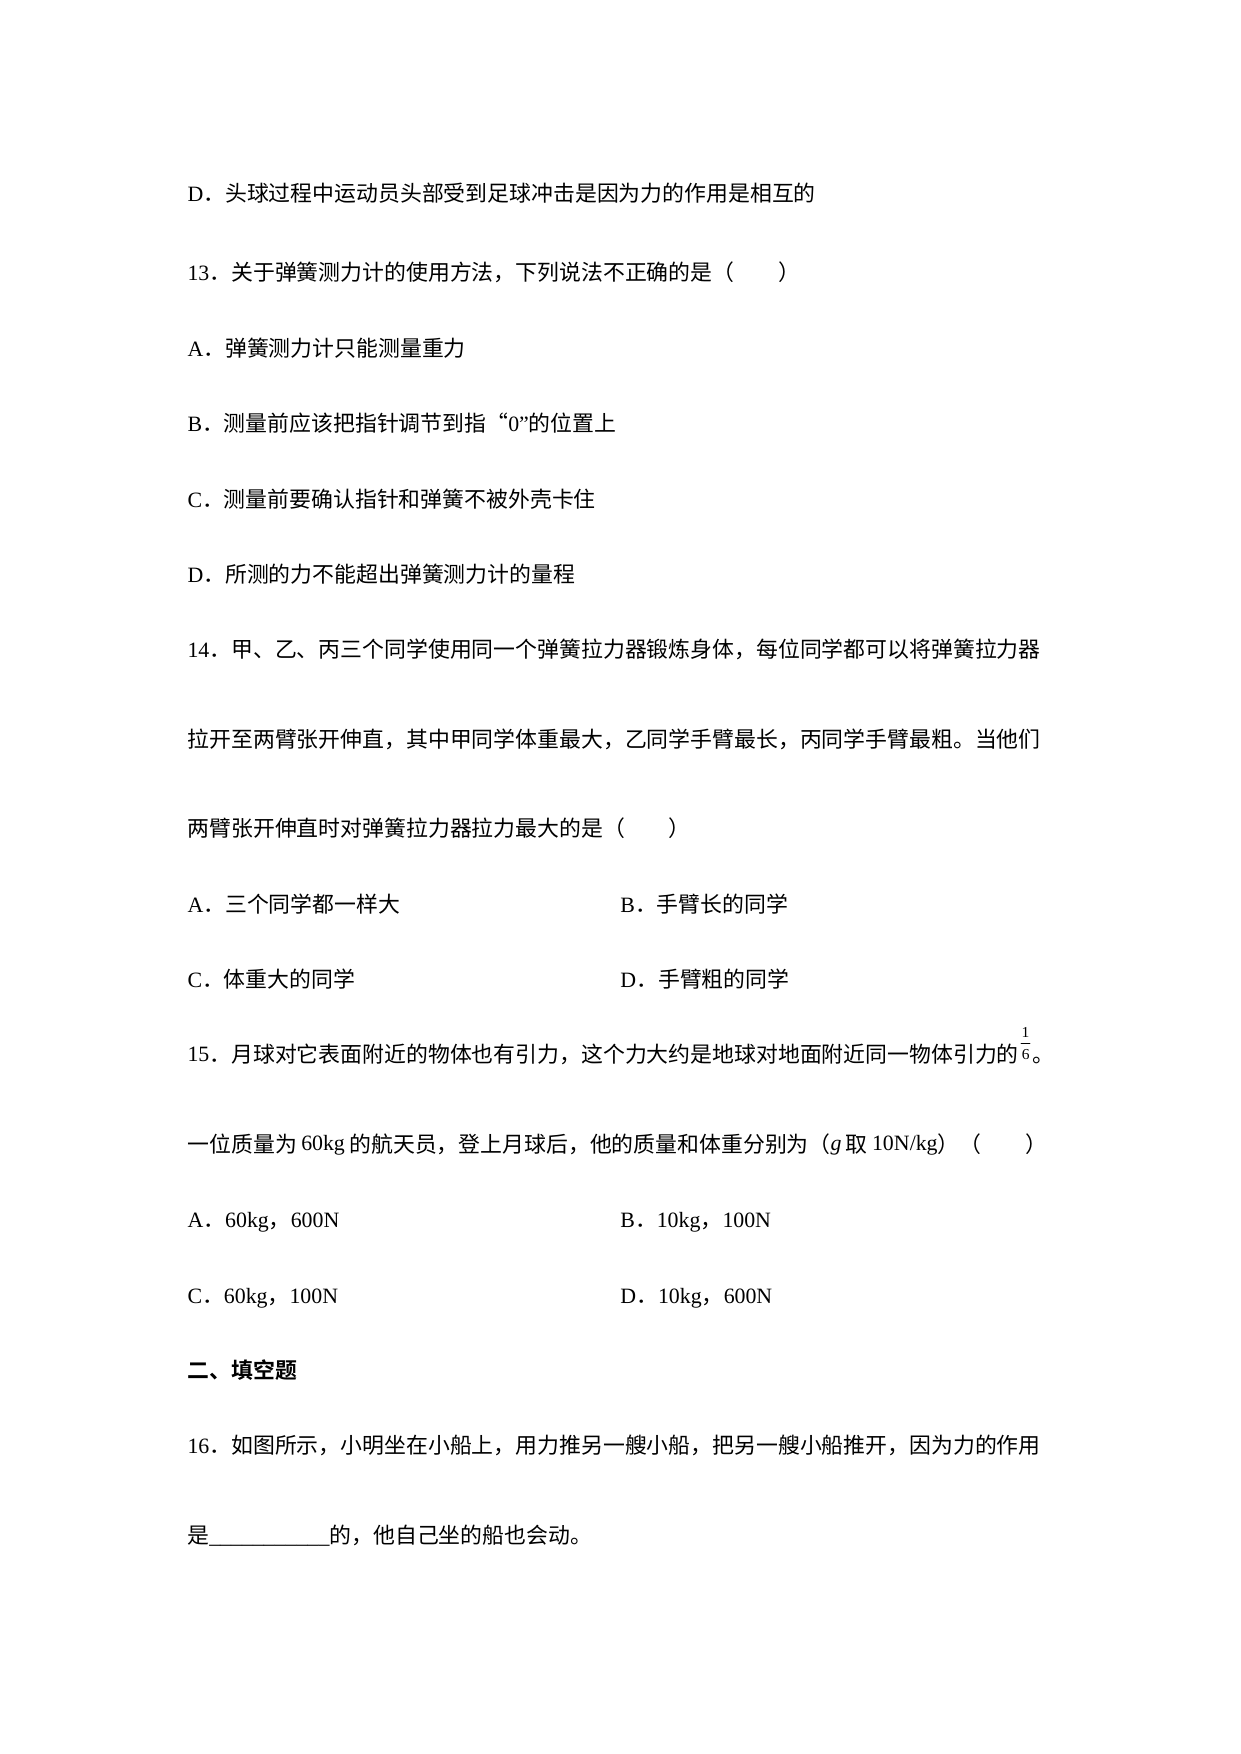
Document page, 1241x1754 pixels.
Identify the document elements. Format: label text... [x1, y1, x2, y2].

text 15．月球对它表面附近的物体也有引力，这个力大约是地球对地面附近同一物体引力的。一位质量为60kg的航天员，登上月球后，他的质量和体重分别为（g取10N/kg）（ ） [187, 1023, 1053, 1172]
text A．三个同学都一样大 B．手臂长的同学 [187, 873, 1053, 932]
text 14．甲、乙、丙三个同学使用同一个弹簧拉力器锻炼身体，每位同学都可以将弹簧拉力器拉开至两臂张开伸直，其中甲同学体重最大，乙同学手臂最长，丙同学手臂最粗。当他们两臂张开伸直时对弹簧拉力器拉力最大的是（ ） [187, 618, 1053, 857]
text D．所测的力不能超出弹簧测力计的量程 [187, 543, 1053, 603]
text C．体重大的同学 D．手臂粗的同学 [187, 948, 1053, 1008]
text B．测量前应该把指针调节到指“0”的位置上 [187, 392, 1053, 452]
text 二、填空题 [187, 1339, 1053, 1399]
text C．测量前要确认指针和弹簧不被外壳卡住 [187, 468, 1053, 527]
text D．头球过程中运动员头部受到足球冲击是因为力的作用是相互的 [187, 162, 1053, 222]
text A．60kg，600N B．10kg，100N [187, 1188, 1053, 1248]
text 16．如图所示，小明坐在小船上，用力推另一艘小船，把另一艘小船推开，因为力的作用是___________的，他自己坐的船也会动。 [187, 1414, 1053, 1563]
text C．60kg，100N D．10kg，600N [187, 1264, 1053, 1323]
text A．弹簧测力计只能测量重力 [187, 317, 1053, 376]
text 13．关于弹簧测力计的使用方法，下列说法不正确的是（ ） [187, 237, 1053, 297]
